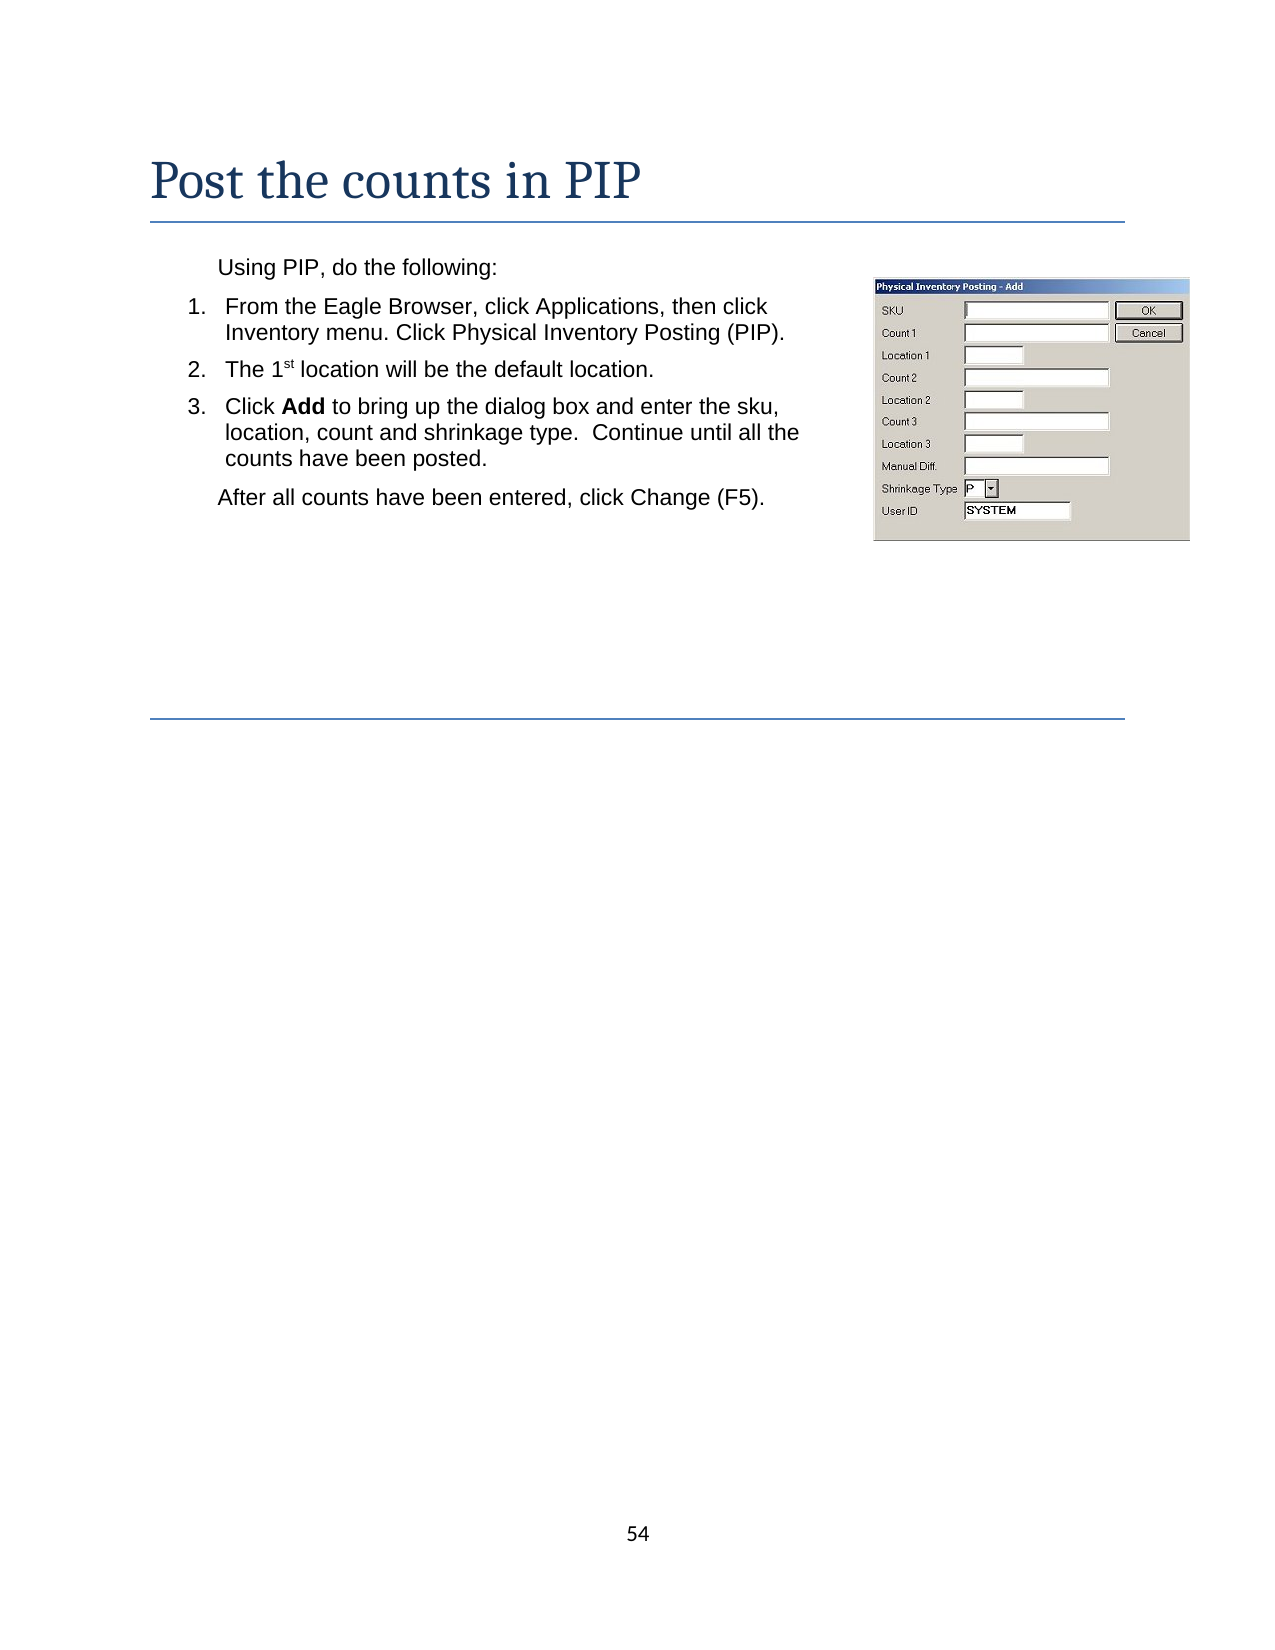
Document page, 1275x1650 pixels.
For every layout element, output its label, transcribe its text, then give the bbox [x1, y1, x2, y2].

title Post the counts in PIP [150, 150, 1125, 221]
list Click Add to bring up the dialog box and enter the sku, location, count and shrinkage type. Continue until all the counts have been posted. [187, 393, 873, 472]
list From the Eagle Browser, click Applications, then click Inventory menu. Click Physical Inventory Posting (PIP). [187, 293, 873, 346]
text Using PIP, do the following: [217, 254, 1095, 280]
list The 1st location will be the default location. [187, 356, 873, 382]
text After all counts have been entered, click Change (F5). [217, 484, 873, 511]
picture [873, 277, 1190, 541]
